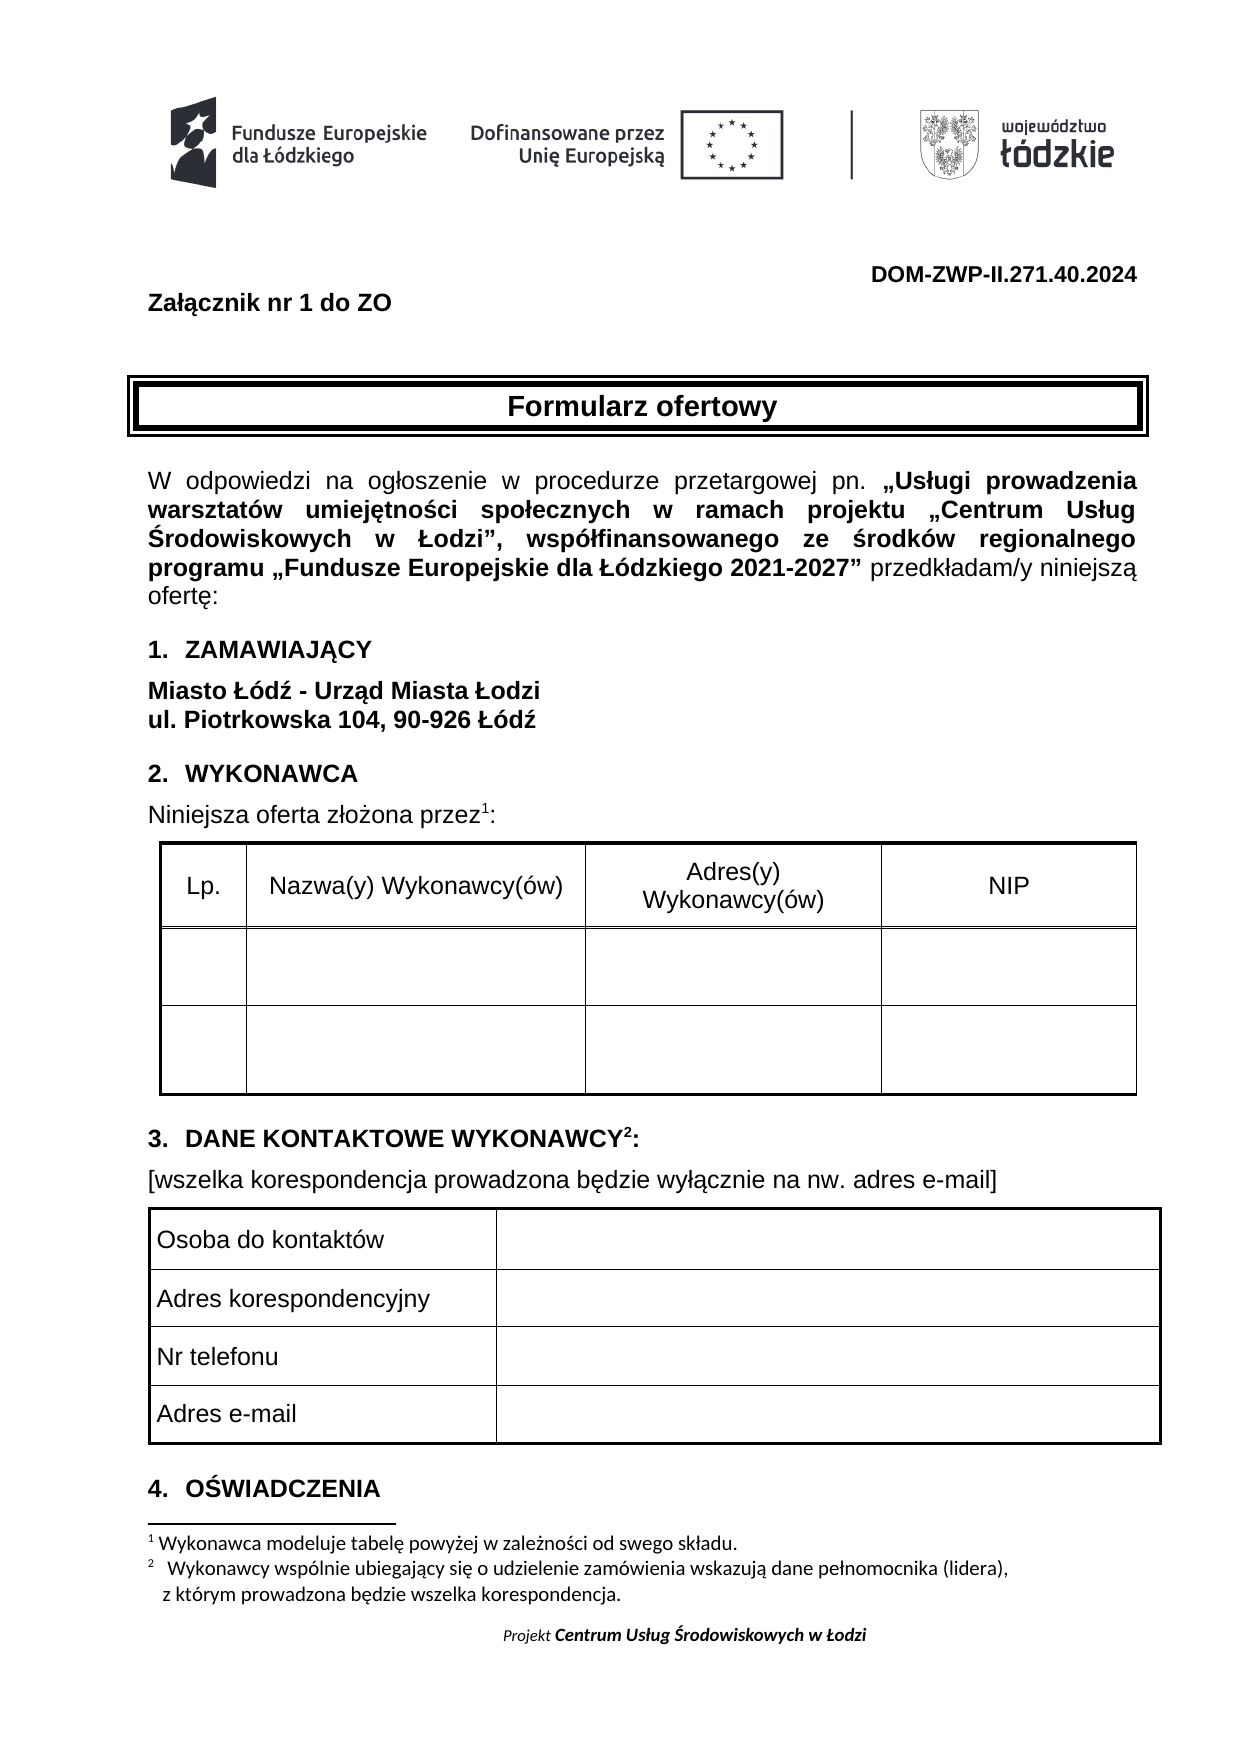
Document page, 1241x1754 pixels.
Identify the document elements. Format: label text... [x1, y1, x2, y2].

list ZAMAWIAJĄCY [148, 635, 1132, 664]
table_cell [162, 1006, 246, 1092]
text Niniejsza oferta złożona przez: [148, 800, 1137, 829]
table_header Lp. [162, 845, 246, 926]
table_header NIP [882, 845, 1136, 926]
table_header Adres(y) Wykonawcy(ów) [586, 845, 881, 926]
table_cell [162, 929, 246, 1005]
list WYKONAWCA [148, 759, 1137, 788]
list OŚWIADCZENIA [148, 1474, 1137, 1503]
table_cell Adres e-mail [151, 1386, 496, 1442]
table_cell [586, 929, 881, 1005]
table_cell [497, 1386, 1159, 1442]
text Miasto Łódź - Urząd Miasta Łodzi [148, 676, 1137, 705]
table_header [497, 1210, 1159, 1269]
table_header Osoba do kontaktów [151, 1210, 496, 1269]
text DOM-ZWP-II.271.40.2024 [148, 261, 1137, 288]
table_cell [882, 929, 1136, 1005]
table_cell [586, 1006, 881, 1092]
picture [147, 73, 1137, 211]
table_cell [497, 1327, 1159, 1384]
table_cell Adres korespondencyjny [151, 1270, 496, 1326]
text W odpowiedzi na ogłoszenie w procedurze przetargowej pn. „Usługi prowadzenia warsztatów umiejętności społecznych w ramach projektu „Centrum Usług Środowiskowych w Łodzi”, współfinansowanego ze środków regionalnego programu „Fundusze Europejskie dla Łódzkiego 2021-2027” przedkładam/y niniejszą ofertę: [148, 466, 1137, 610]
table_header Nazwa(y) Wykonawcy(ów) [247, 845, 585, 926]
list DANE KONTAKTOWE WYKONAWCY: [148, 1124, 1137, 1153]
text Formularz ofertowy [130, 378, 1146, 434]
table_cell [247, 929, 585, 1005]
table_cell [882, 1006, 1136, 1092]
table_cell [247, 1006, 585, 1092]
table_cell Nr telefonu [151, 1327, 496, 1384]
text [wszelka korespondencja prowadzona będzie wyłącznie na nw. adres e-mail] [148, 1166, 1137, 1194]
text Załącznik nr 1 do ZO [148, 288, 1137, 317]
table_cell [497, 1270, 1159, 1326]
text ul. Piotrkowska 104, 90-926 Łódź [148, 705, 1137, 734]
